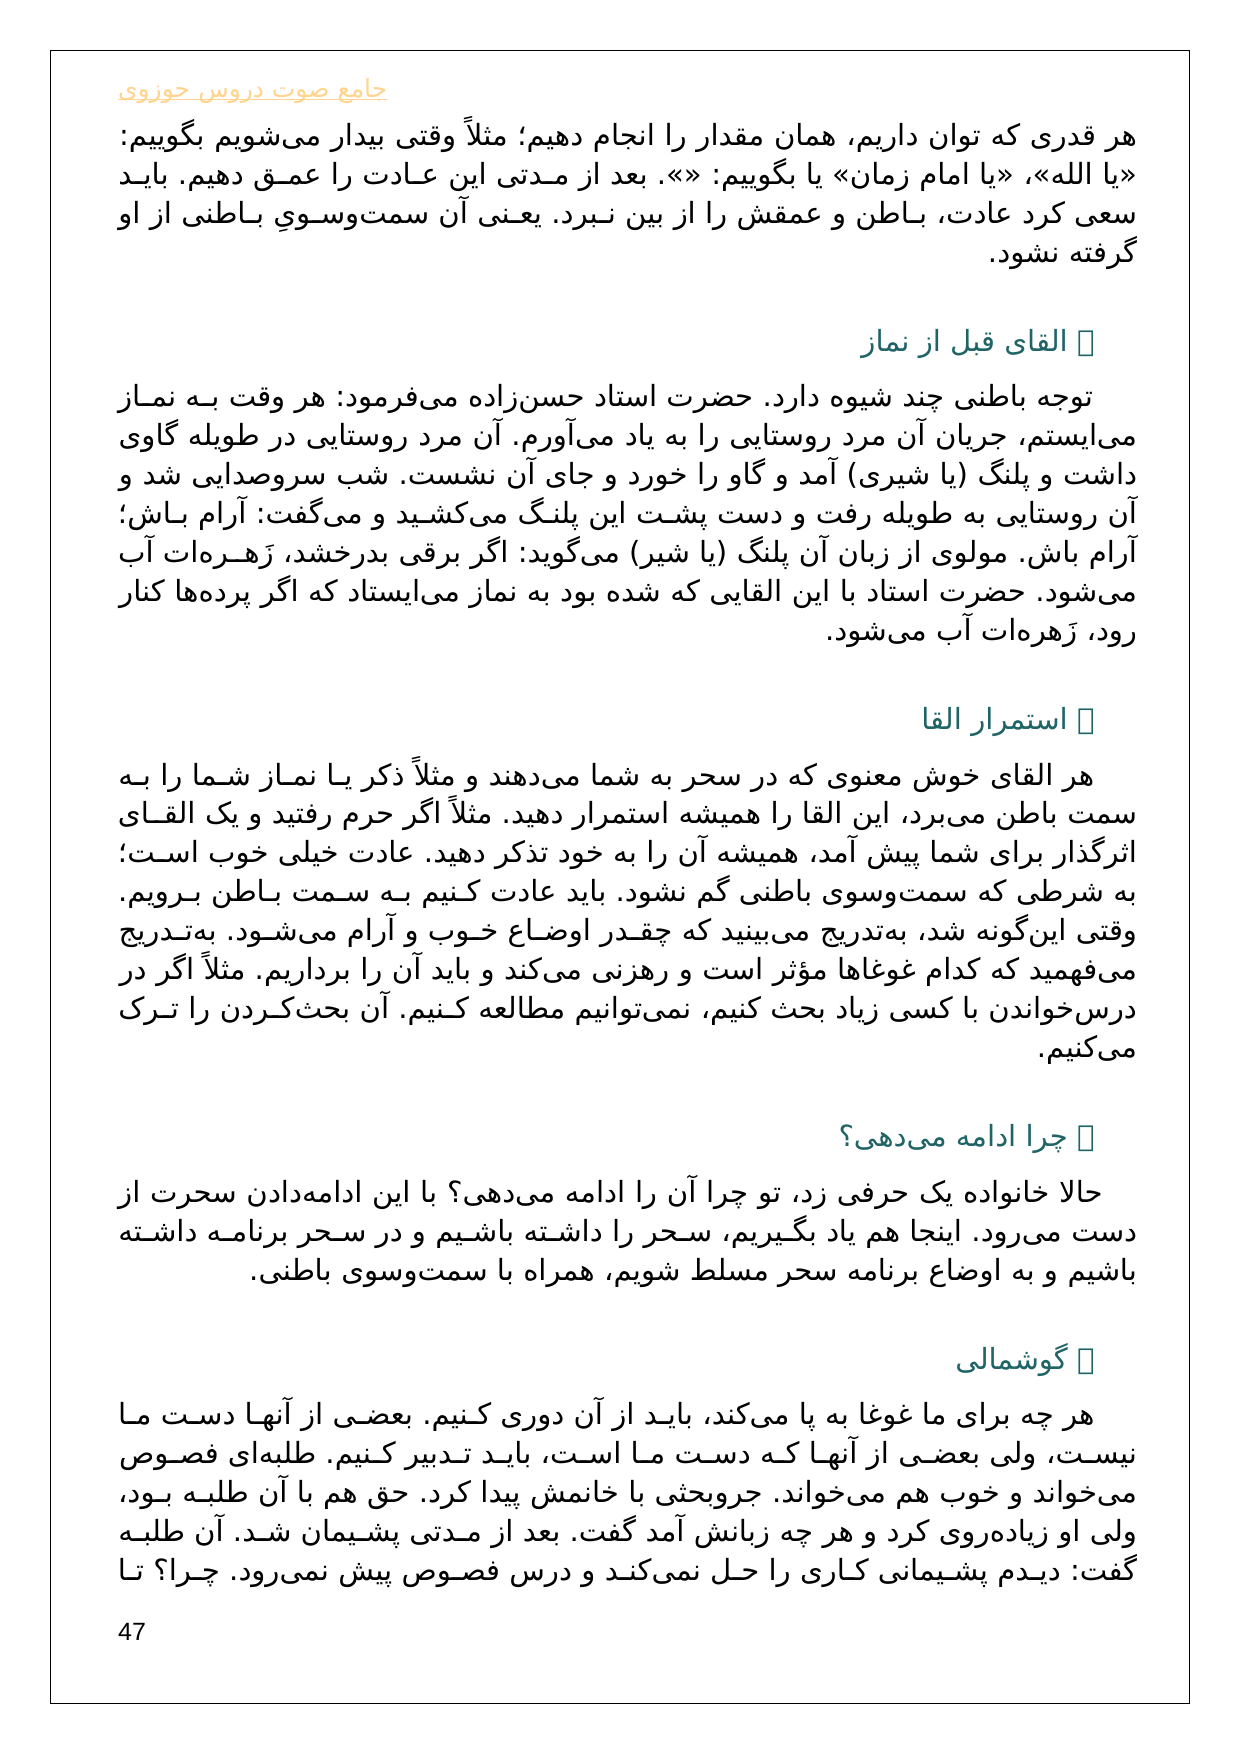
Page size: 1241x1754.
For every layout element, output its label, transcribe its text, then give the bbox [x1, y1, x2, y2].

text حالا خانواده یک حرفی زد، تو چرا آن را ادامه می‌دهی؟ با این ادامه‌دادن سحرت از دست می‌رود. اینجا هم یاد بگیریم، سحر را داشته باشیم و در سحر برنامه داشته باشیم و به اوضاع برنامه سحر مسلط شویم، همراه با سمت‌وسوی باطنی. [118, 1175, 1137, 1287]
text 🔵 چرا ادامه می‌دهی؟ [118, 1119, 1119, 1153]
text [118, 118, 1137, 269]
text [118, 1398, 1137, 1587]
text 🔵 گوشمالی [118, 1342, 1119, 1376]
text 🔵 استمرار القا [118, 702, 1119, 736]
text 🔵 القای قبل از نماز [118, 324, 1119, 358]
text توجه باطنی چند شیوه دارد. حضرت استاد حسن‌زاده می‌فرمود: هر وقت به نماز می‌ایستم، جریان آن مرد روستایی را به یاد می‌آورم. آن مرد روستایی در طویله گاوی داشت و پلنگ (یا شیری) آمد و گاو را خورد و جای آن نشست. شب سروصدایی شد و آن روستایی به طویله رفت و دست پشت این پلنگ می‌کشید و می‌گفت: آرام باش؛ آرام باش. مولوی از زبان آن پلنگ (یا شیر) می‌گوید: اگر برقی بدرخشد، زَهره‌ات آب می‌شود. حضرت استاد با این القایی که شده بود به نماز می‌ایستاد که اگر پرده‌ها کنار رود، زَهره‌ات آب می‌شود. [118, 379, 1137, 647]
text هر القای خوش معنوی که در سحر به شما می‌دهند و مثلاً ذکر یا نماز شما را به سمت باطن می‌برد، این القا را همیشه استمرار دهید. مثلاً اگر حرم رفتید و یک القای اثرگذار برای شما پیش آمد، همیشه آن را به خود تذکر دهید. عادت خیلی خوب است؛ به شرطی که سمت‌وسوی باطنی گم نشود. باید عادت کنیم به سمت باطن برویم. وقتی این‌گونه شد، به‌تدریج می‌بینید که چقدر اوضاع خوب و آرام می‌شود. به‌تدریج می‌فهمید که کدام غوغاها مؤثر است و رهزنی می‌کند و باید آن را برداریم. مثلاً اگر در درس‌خواندن با کسی زیاد بحث کنیم، نمی‌توانیم مطالعه کنیم. آن بحث‌کردن را ترک می‌کنیم. [118, 758, 1137, 1064]
